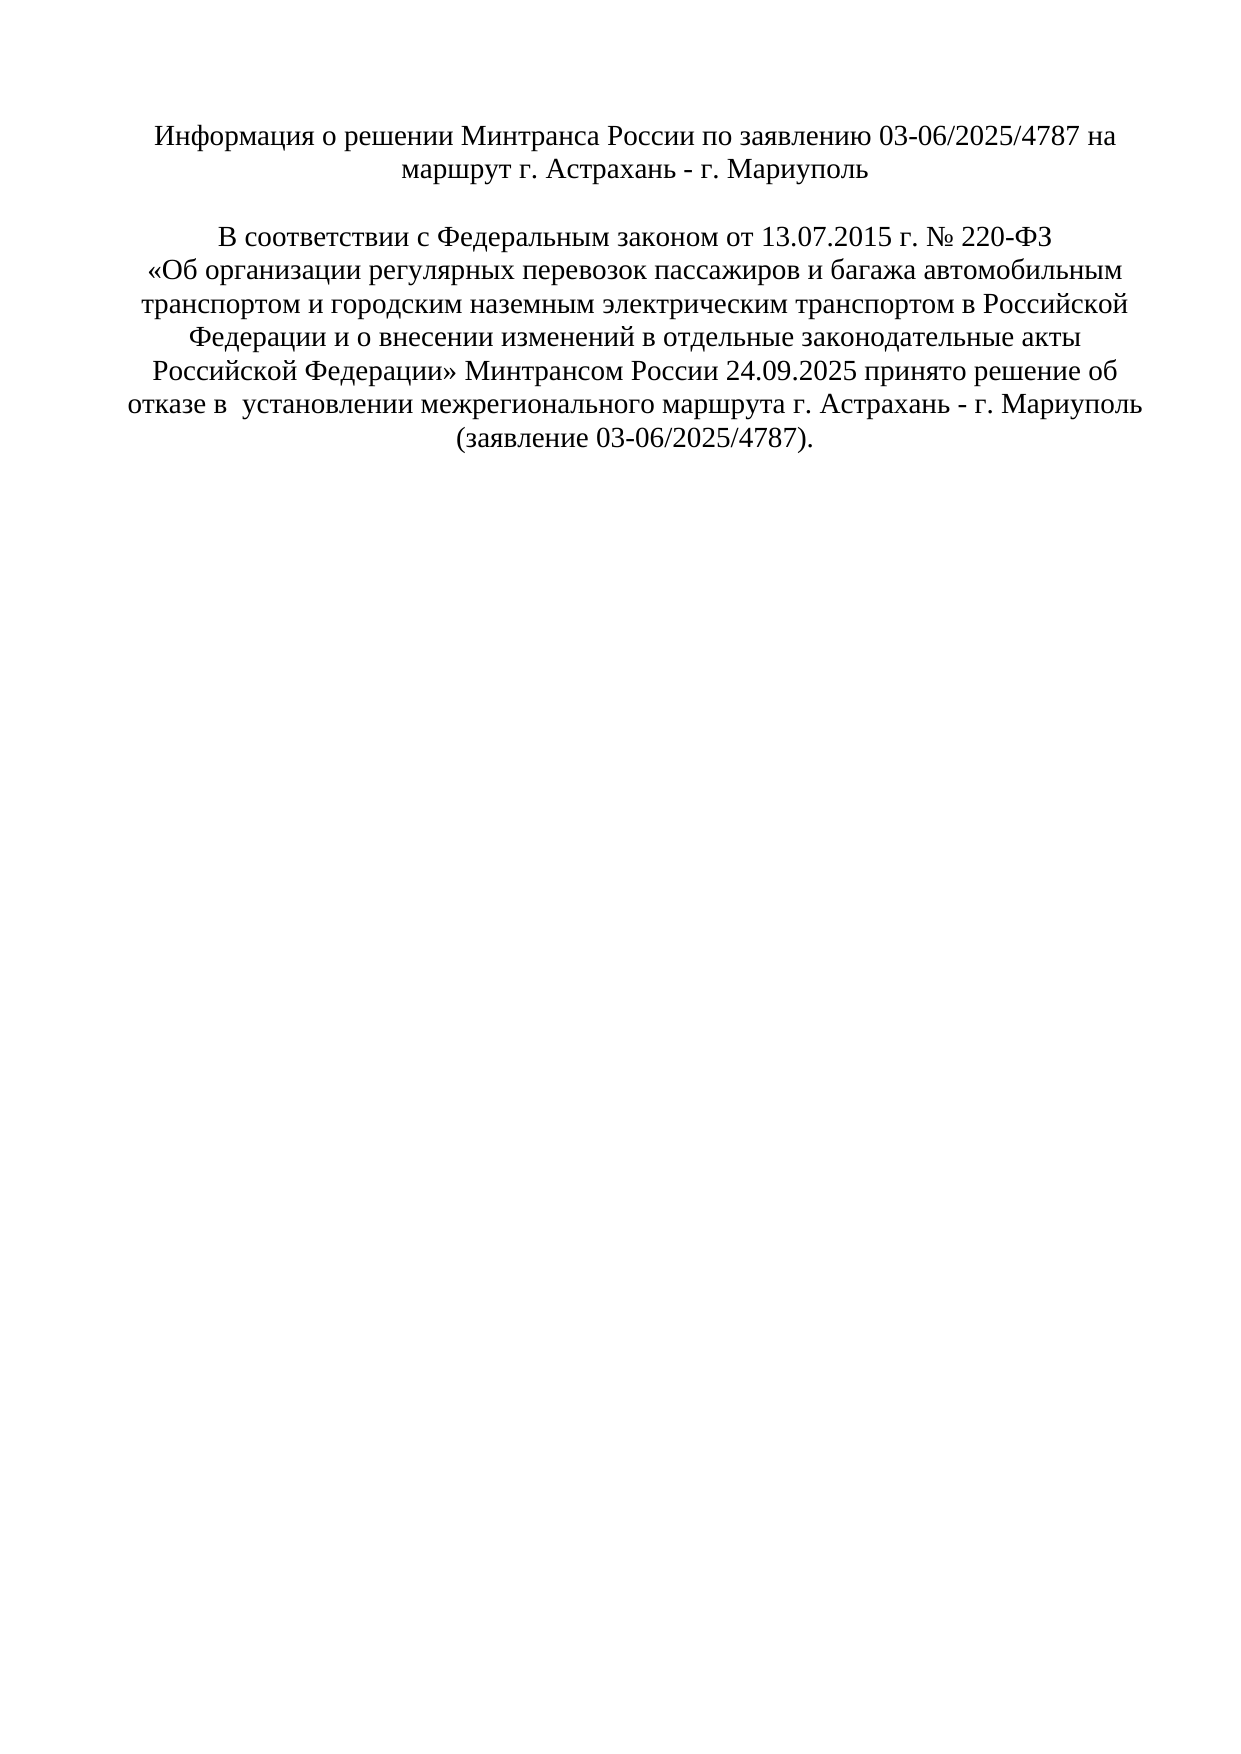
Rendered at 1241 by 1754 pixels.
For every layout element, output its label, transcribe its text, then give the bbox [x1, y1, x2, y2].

text В соответствии с Федеральным законом от 13.07.2015 г. № 220-ФЗ «Об организации регулярных перевозок пассажиров и багажа автомобильным транспортом и городским наземным электрическим транспортом в Российской Федерации и о внесении изменений в отдельные законодательные акты Российской Федерации» Минтрансом России 24.09.2025 принято решение об отказе в установлении межрегионального маршрута г. Астрахань - г. Мариуполь (заявление 03-06/2025/4787). [118, 219, 1152, 453]
text Информация о решении Минтранса России по заявлению 03-06/2025/4787 на маршрут г. Астрахань - г. Мариуполь [118, 118, 1152, 185]
